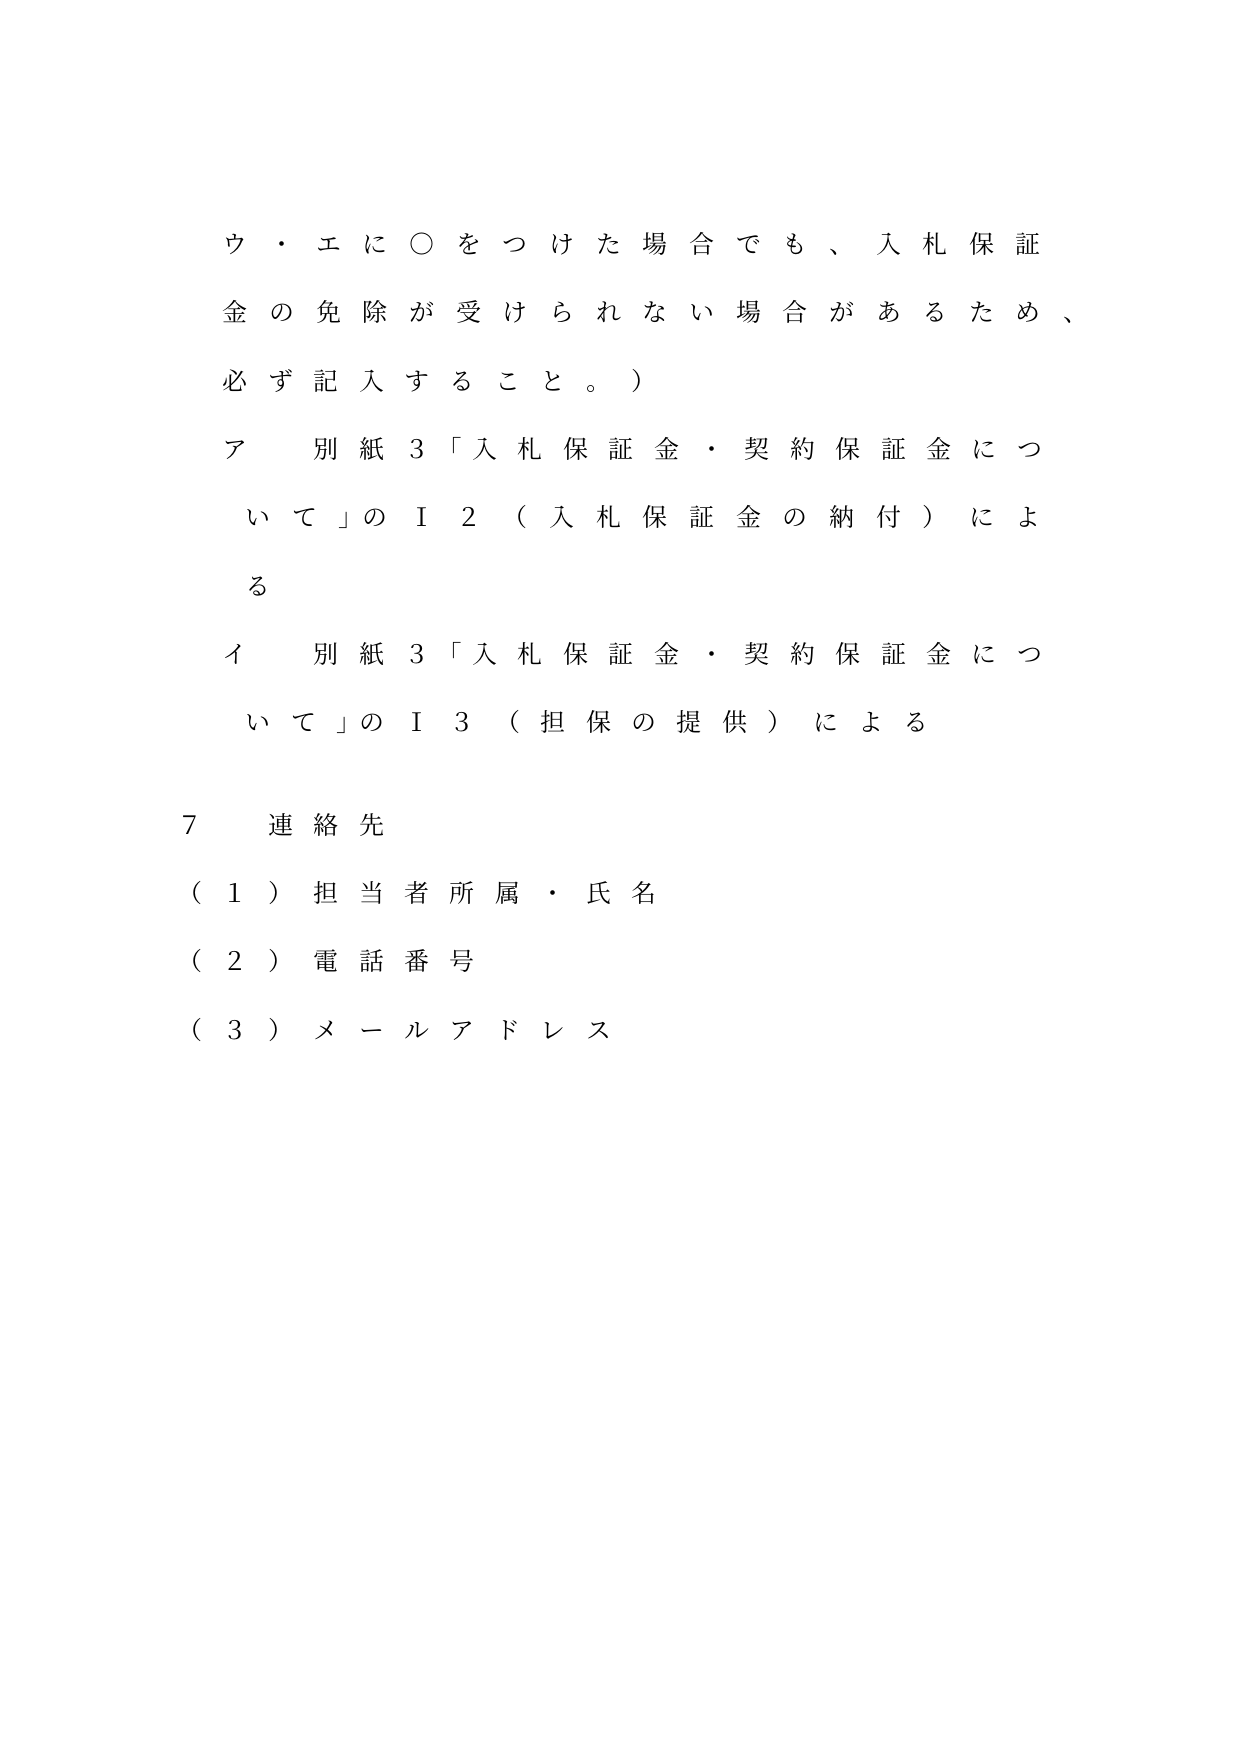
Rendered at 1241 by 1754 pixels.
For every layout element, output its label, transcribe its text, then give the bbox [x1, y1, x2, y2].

text （１）担当者所属・氏名 [177, 858, 1063, 926]
text ７ 連絡先 [177, 789, 1063, 858]
text （２）電話番号 [177, 926, 1063, 994]
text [177, 208, 1063, 413]
text イ 別紙３｢入札保証金・契約保証金について｣のⅠ３（担保の提供）による [223, 618, 1063, 755]
text ア 別紙３｢入札保証金・契約保証金について｣のⅠ２（入札保証金の納付）による [223, 413, 1063, 618]
text （３）メールアドレス [177, 994, 1063, 1063]
